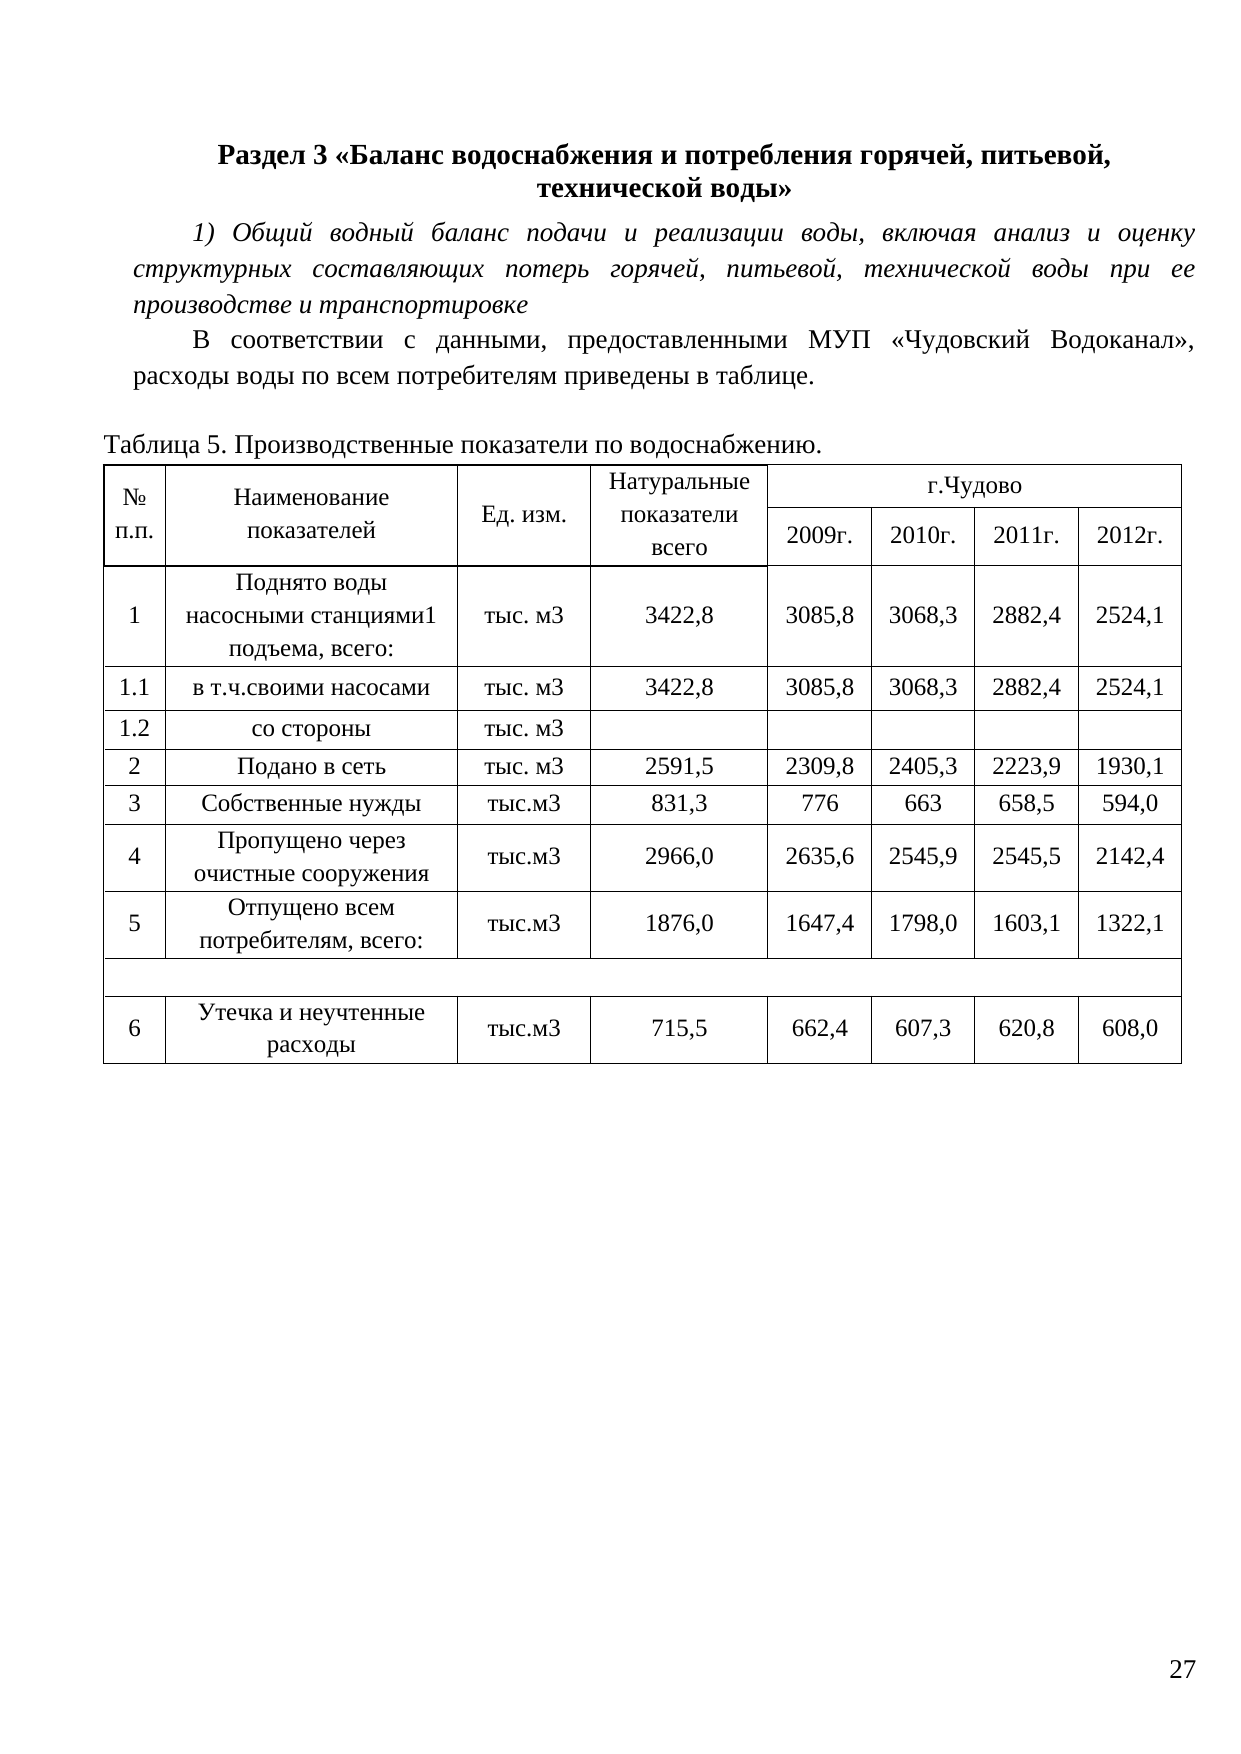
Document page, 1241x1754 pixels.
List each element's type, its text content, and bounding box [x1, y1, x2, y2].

table_cell 2545,9 [872, 825, 974, 891]
table_cell 658,5 [975, 786, 1078, 824]
table_cell 4 [104, 824, 165, 891]
table_cell [591, 711, 767, 749]
table_cell [768, 711, 871, 749]
table_cell Поднято воды насосными станциями1 подъема, всего: [166, 567, 457, 666]
table_cell 1322,1 [1079, 892, 1181, 958]
table_cell тыс.м3 [458, 997, 590, 1063]
table_cell Отпущено всем потребителям, всего: [166, 892, 457, 958]
table_cell 663 [872, 786, 974, 824]
table_cell 1.2 [104, 710, 165, 749]
table_cell 715,5 [591, 997, 767, 1063]
table_cell 2545,5 [975, 825, 1078, 891]
table_header Ед. изм. [458, 466, 590, 565]
table_cell [872, 711, 974, 749]
table_cell 2882,4 [975, 667, 1078, 710]
text Таблица 5. Производственные показатели по водоснабжению. [103, 428, 1196, 459]
table_cell тыс. м3 [458, 667, 590, 710]
table_cell в т.ч.своими насосами [166, 667, 457, 710]
table_cell 2591,5 [591, 750, 767, 785]
table_header Наименование показателей [166, 466, 457, 565]
table_cell 2010г. [872, 508, 974, 565]
table_cell 6 [104, 996, 165, 1063]
table_cell 5 [104, 891, 165, 958]
table_cell 2405,3 [872, 750, 974, 785]
table_cell 2882,4 [975, 566, 1078, 666]
table_cell со стороны [166, 711, 457, 749]
table_cell 3422,8 [591, 667, 767, 710]
table_cell 594,0 [1079, 786, 1181, 824]
table_cell 2011г. [975, 508, 1078, 565]
table_cell 2142,4 [1079, 825, 1181, 891]
table_cell 2012г. [1079, 508, 1181, 565]
text В соответствии с данными, предоставленными МУП «Чудовский Водоканал», расходы воды по всем потребителям приведены в таблице. [133, 323, 1196, 390]
subtitle Раздел 3 «Баланс водоснабжения и потребления горячей, питьевой, технической воды» [133, 137, 1196, 204]
table_cell 1798,0 [872, 892, 974, 958]
table_cell 1 [104, 567, 165, 666]
table_header Натуральные показатели всего [591, 466, 767, 565]
table_cell 1.1 [104, 666, 165, 710]
table_header № п.п. [105, 466, 165, 565]
table_cell [1079, 711, 1181, 749]
table_cell тыс.м3 [458, 786, 590, 824]
table_cell тыс.м3 [458, 892, 590, 958]
table_cell тыс. м3 [458, 711, 590, 749]
table_cell 1876,0 [591, 892, 767, 958]
table_cell [104, 958, 1181, 996]
table_cell Собственные нужды [166, 786, 457, 824]
table_cell 3 [104, 785, 165, 824]
table_cell 3068,3 [872, 667, 974, 710]
table_cell 2966,0 [591, 825, 767, 891]
table_cell 2524,1 [1079, 667, 1181, 710]
table_cell 1647,4 [768, 892, 871, 958]
table_header г.Чудово [768, 465, 1181, 507]
table_cell 2309,8 [768, 750, 871, 785]
table_cell 2 [104, 749, 165, 785]
table_cell 3422,8 [591, 567, 767, 666]
table_cell 3085,8 [768, 566, 871, 666]
table_cell тыс. м3 [458, 750, 590, 785]
table_cell 2223,9 [975, 750, 1078, 785]
table_cell 776 [768, 786, 871, 824]
table_cell 3068,3 [872, 566, 974, 666]
text 1) Общий водный баланс подачи и реализации воды, включая анализ и оценку структурных составляющих потерь горячей, питьевой, технической воды при ее производстве и транспортировке [133, 216, 1196, 319]
table_cell 1930,1 [1079, 750, 1181, 785]
table_cell 607,3 [872, 997, 974, 1063]
table_cell 620,8 [975, 997, 1078, 1063]
table_cell 2524,1 [1079, 566, 1181, 666]
table_cell 831,3 [591, 786, 767, 824]
table_cell тыс. м3 [458, 567, 590, 666]
table_cell 2635,6 [768, 825, 871, 891]
table_cell 608,0 [1079, 997, 1181, 1063]
table_cell 3085,8 [768, 667, 871, 710]
table_cell Подано в сеть [166, 750, 457, 785]
table_cell 1603,1 [975, 892, 1078, 958]
table_cell 2009г. [768, 508, 871, 565]
table_cell Пропущено через очистные сооружения [166, 825, 457, 891]
table_cell 662,4 [768, 997, 871, 1063]
table_cell [975, 711, 1078, 749]
table_cell тыс.м3 [458, 825, 590, 891]
table_cell Утечка и неучтенные расходы [166, 997, 457, 1063]
